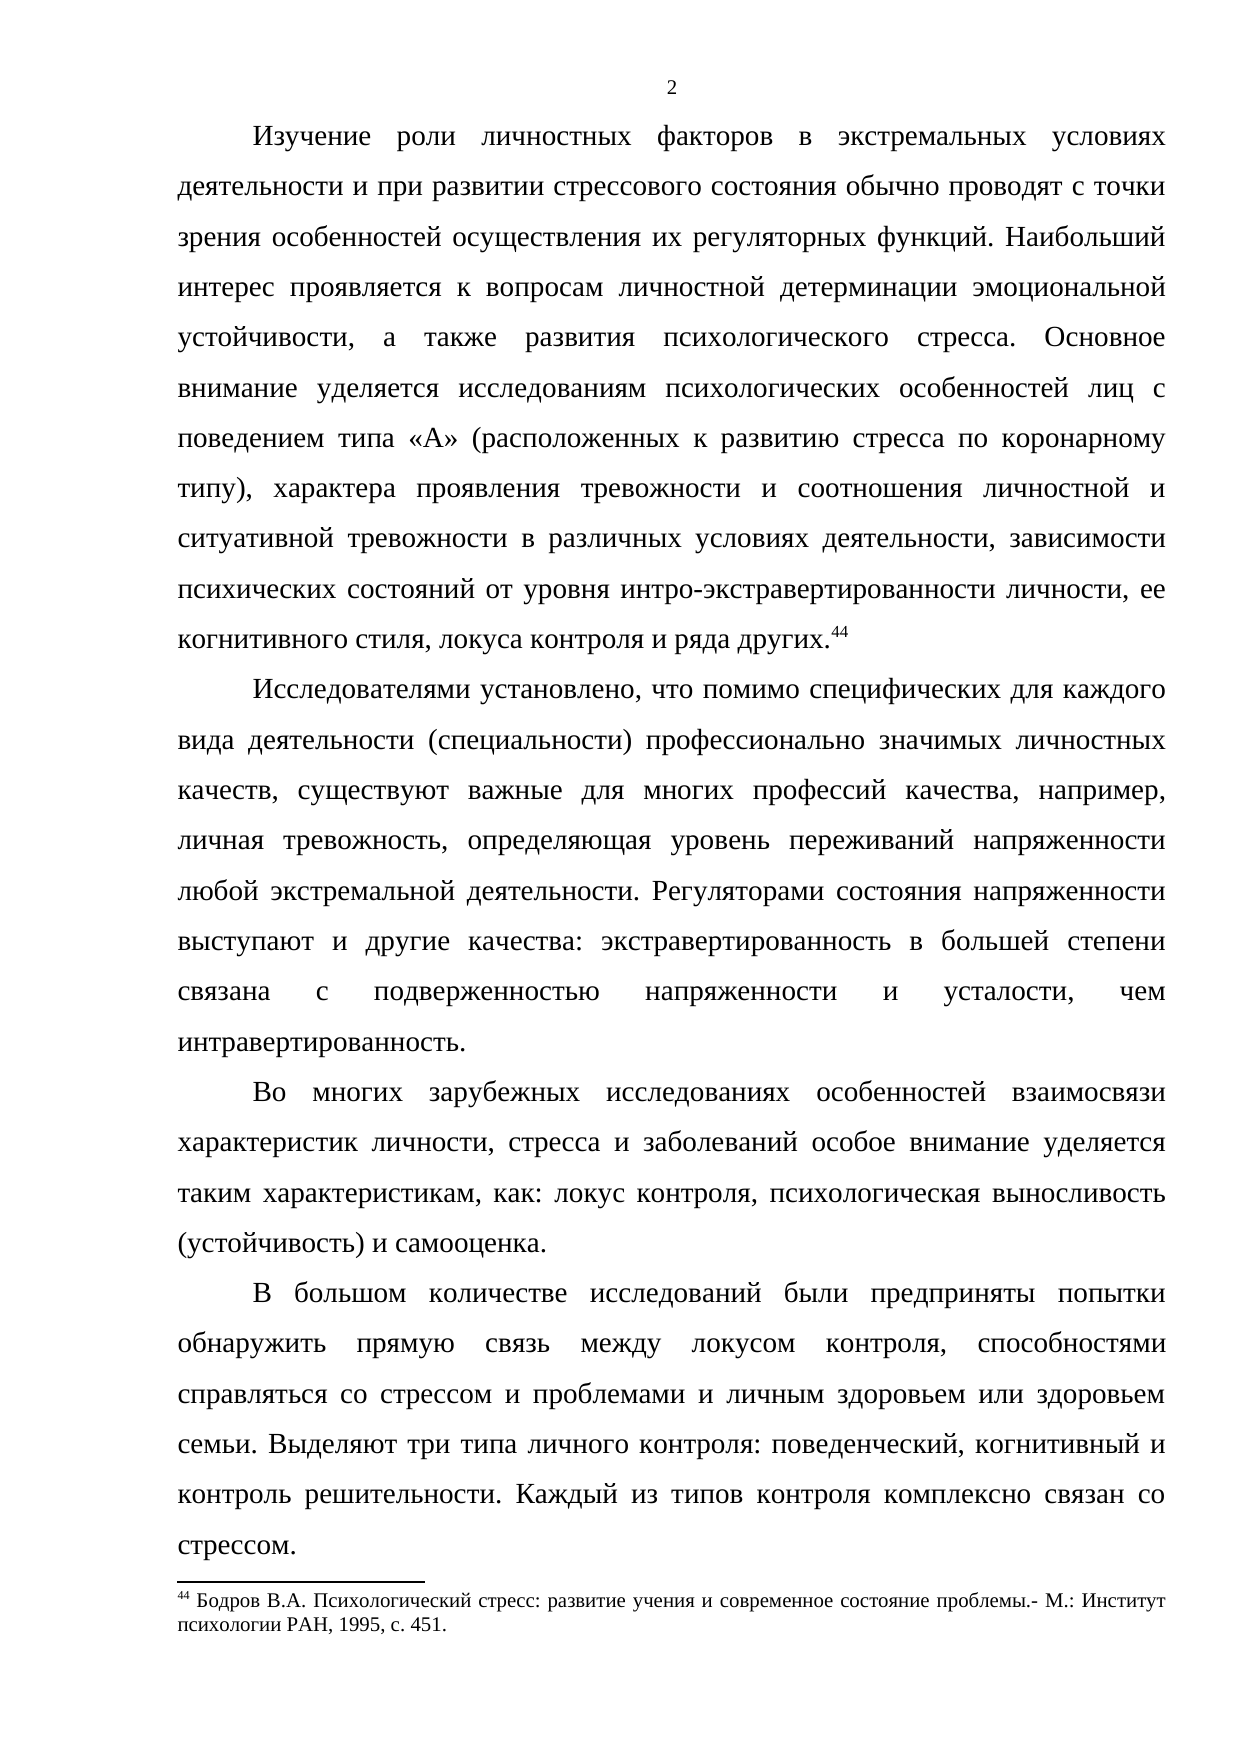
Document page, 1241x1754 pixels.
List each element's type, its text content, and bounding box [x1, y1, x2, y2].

text Исследователями установлено, что помимо специфических для каждого вида деятельности (специальности) профессионально значимых личностных качеств, существуют важные для многих профессий качества, например, личная тревожность, определяющая уровень переживаний напряженности любой экстремальной деятельности. Регуляторами состояния напряженности выступают и другие качества: экстравертированность в большей степени связана с подверженностью напряженности и усталости, чем интравертированность. [177, 672, 1167, 1057]
text Изучение роли личностных факторов в экстремальных условиях деятельности и при развитии стрессового состояния обычно проводят с точки зрения особенностей осуществления их регуляторных функций. Наибольший интерес проявляется к вопросам личностной детерминации эмоциональной устойчивости, а также развития психологического стресса. Основное внимание уделяется исследованиям психологических особенностей лиц с поведением типа «А» (расположенных к развитию стресса по коронарному типу), характера проявления тревожности и соотношения личностной и ситуативной тревожности в различных условиях деятельности, зависимости психических состояний от уровня интро-экстравертированности личности, ее когнитивного стиля, локуса контроля и ряда других. [177, 118, 1167, 655]
text Во многих зарубежных исследованиях особенностей взаимосвязи характеристик личности, стресса и заболеваний особое внимание уделяется таким характеристикам, как: локус контроля, психологическая выносливость (устойчивость) и самооценка. [177, 1074, 1167, 1258]
text В большом количестве исследований были предприняты попытки обнаружить прямую связь между локусом контроля, способностями справляться со стрессом и проблемами и личным здоровьем или здоровьем семьи. Выделяют три типа личного контроля: поведенческий, когнитивный и контроль решительности. Каждый из типов контроля комплексно связан со стрессом. [177, 1275, 1167, 1560]
